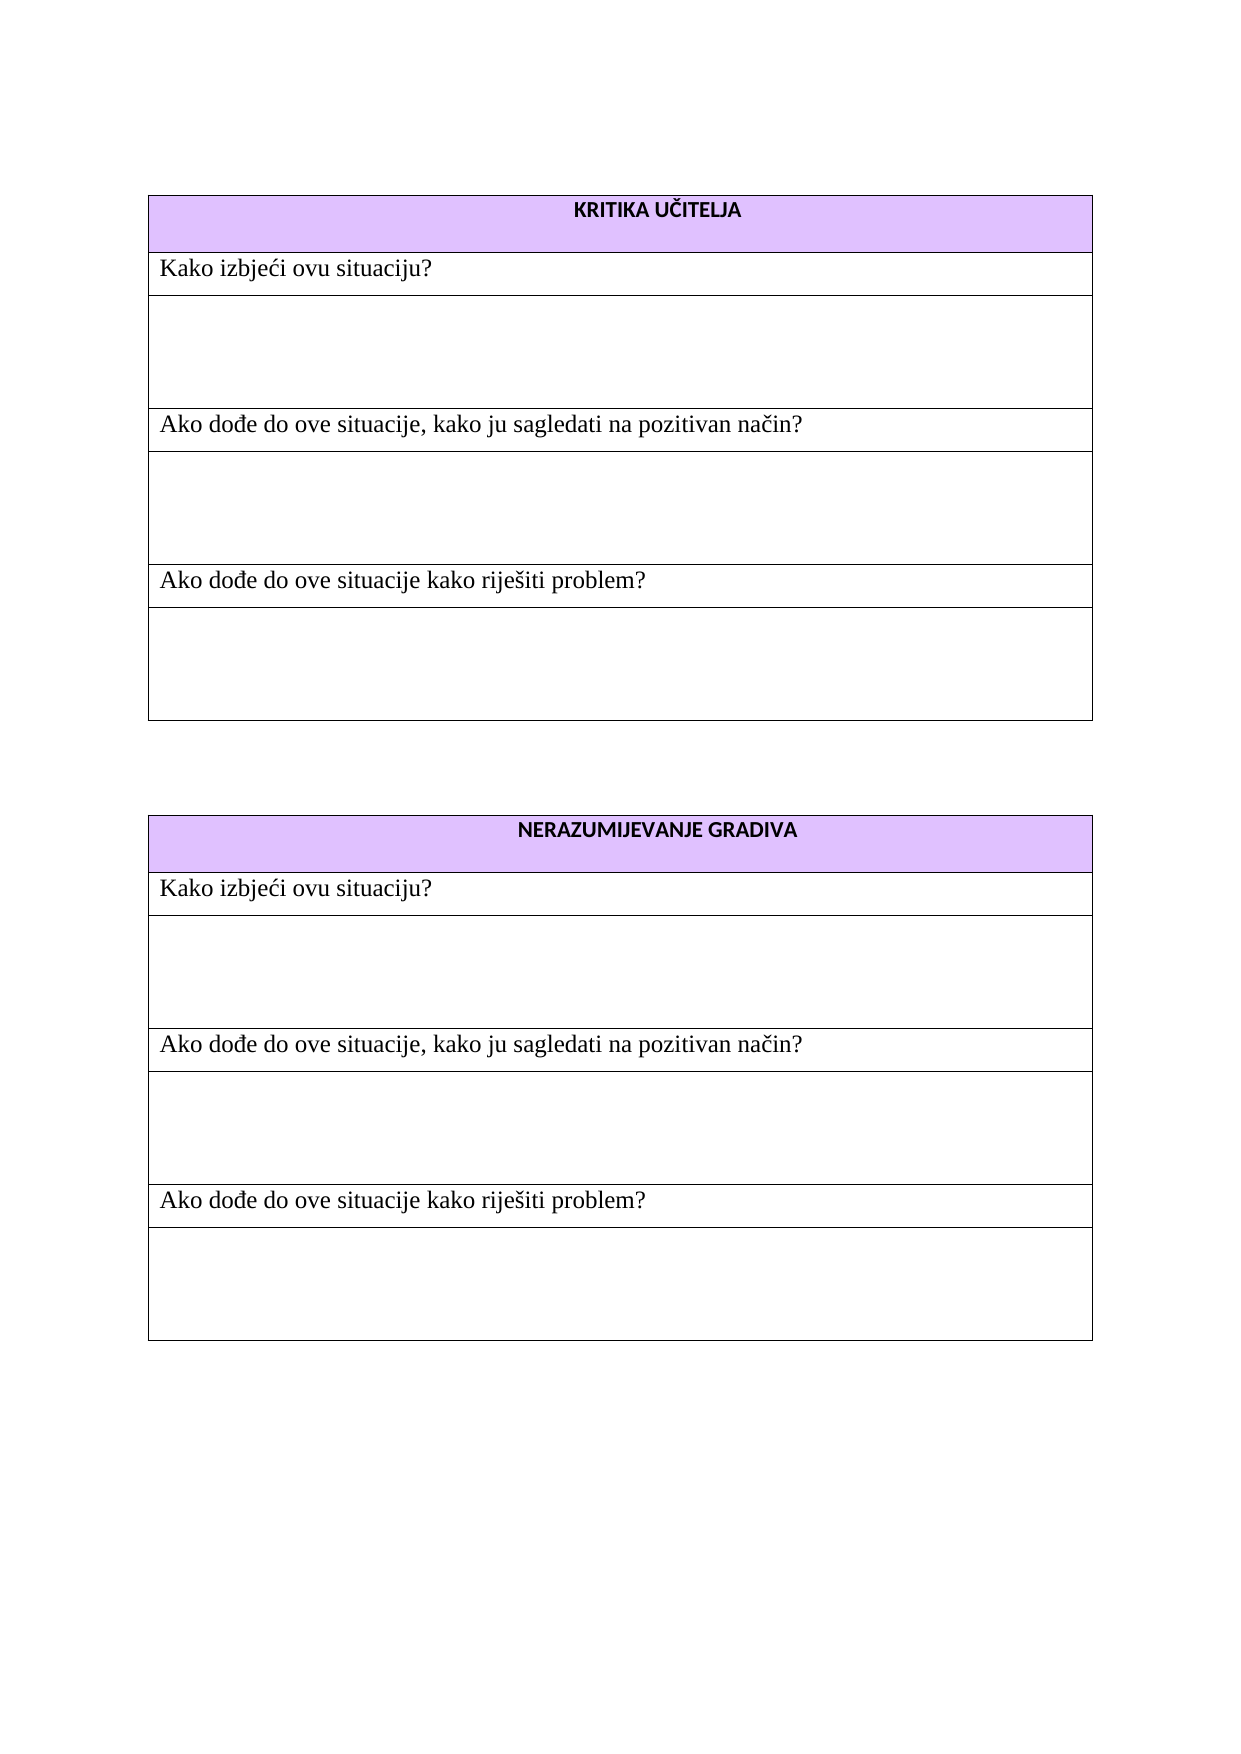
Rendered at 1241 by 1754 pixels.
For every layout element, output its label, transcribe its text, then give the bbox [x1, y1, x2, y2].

table_header KRITIKA UČITELJA [149, 196, 1092, 252]
table_cell [149, 1072, 1092, 1184]
table_cell Ako dođe do ove situacije kako riješiti problem? [149, 565, 1092, 607]
table_cell Kako izbjeći ovu situaciju? [149, 253, 1092, 294]
table_cell [149, 452, 1092, 564]
table_cell [149, 916, 1092, 1028]
table_cell [149, 1228, 1092, 1340]
table_cell Ako dođe do ove situacije kako riješiti problem? [149, 1185, 1092, 1227]
table_header NERAZUMIJEVANJE GRADIVA [149, 816, 1092, 872]
table_cell [149, 296, 1092, 408]
table_cell Ako dođe do ove situacije, kako ju sagledati na pozitivan način? [149, 1029, 1092, 1071]
table_cell [149, 608, 1092, 720]
table_cell Ako dođe do ove situacije, kako ju sagledati na pozitivan način? [149, 409, 1092, 451]
table_cell Kako izbjeći ovu situaciju? [149, 873, 1092, 914]
